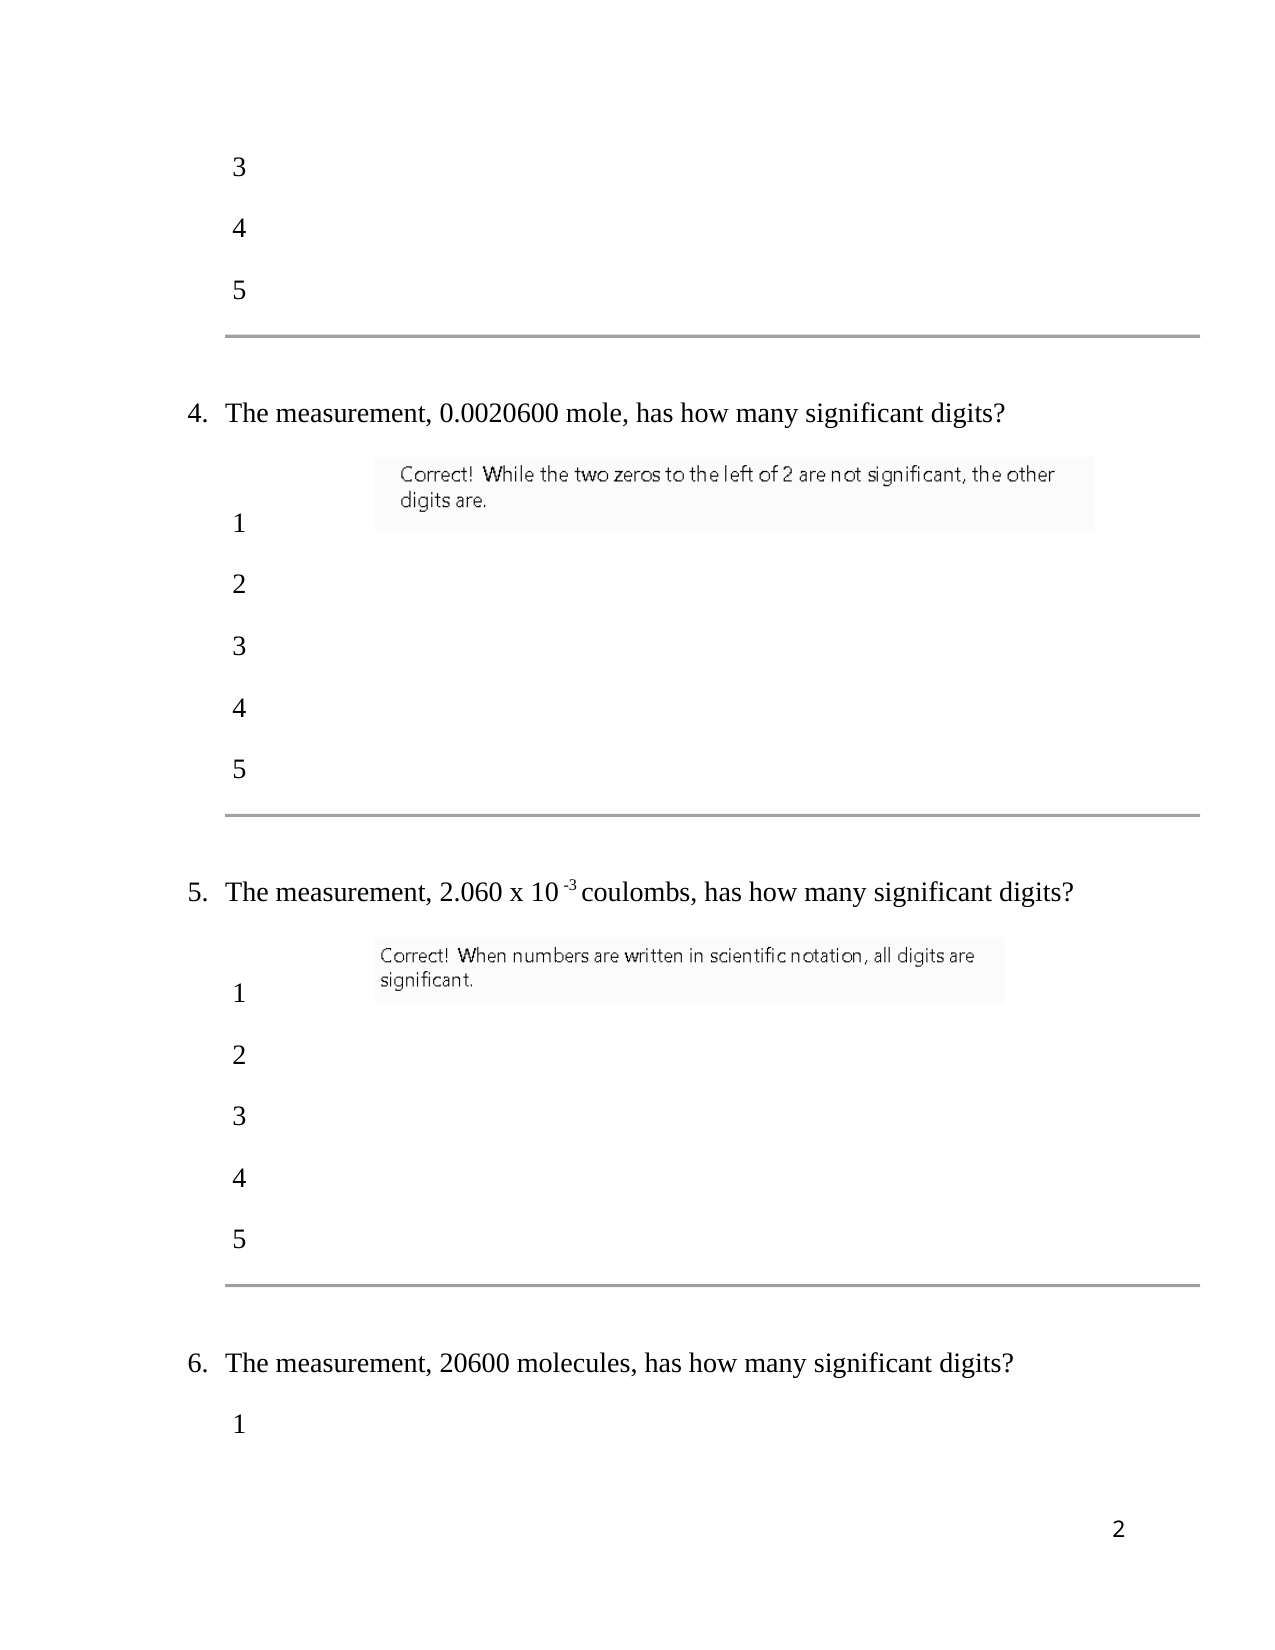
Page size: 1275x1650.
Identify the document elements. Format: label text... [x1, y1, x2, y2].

text 3 [225, 1099, 1125, 1132]
picture [375, 457, 1095, 533]
text 4 [225, 1161, 1125, 1193]
text 2 [225, 1038, 1125, 1070]
text 3 [225, 150, 1125, 182]
text 5 [225, 273, 1125, 306]
text 3 [225, 629, 1125, 662]
text 5 [225, 1222, 1125, 1255]
list The measurement, 20600 molecules, has how many significant digits? [187, 1346, 1125, 1378]
list The measurement, 0.0020600 mole, has how many significant digits? [187, 396, 1125, 429]
text 1 [225, 1407, 1125, 1439]
text 5 [225, 752, 1125, 785]
text 4 [225, 691, 1125, 723]
list The measurement, 2.060 x 10 -3 coulombs, has how many significant digits? [187, 875, 1125, 908]
picture [375, 937, 1005, 1003]
text 4 [225, 212, 1125, 244]
text 2 [225, 568, 1125, 600]
